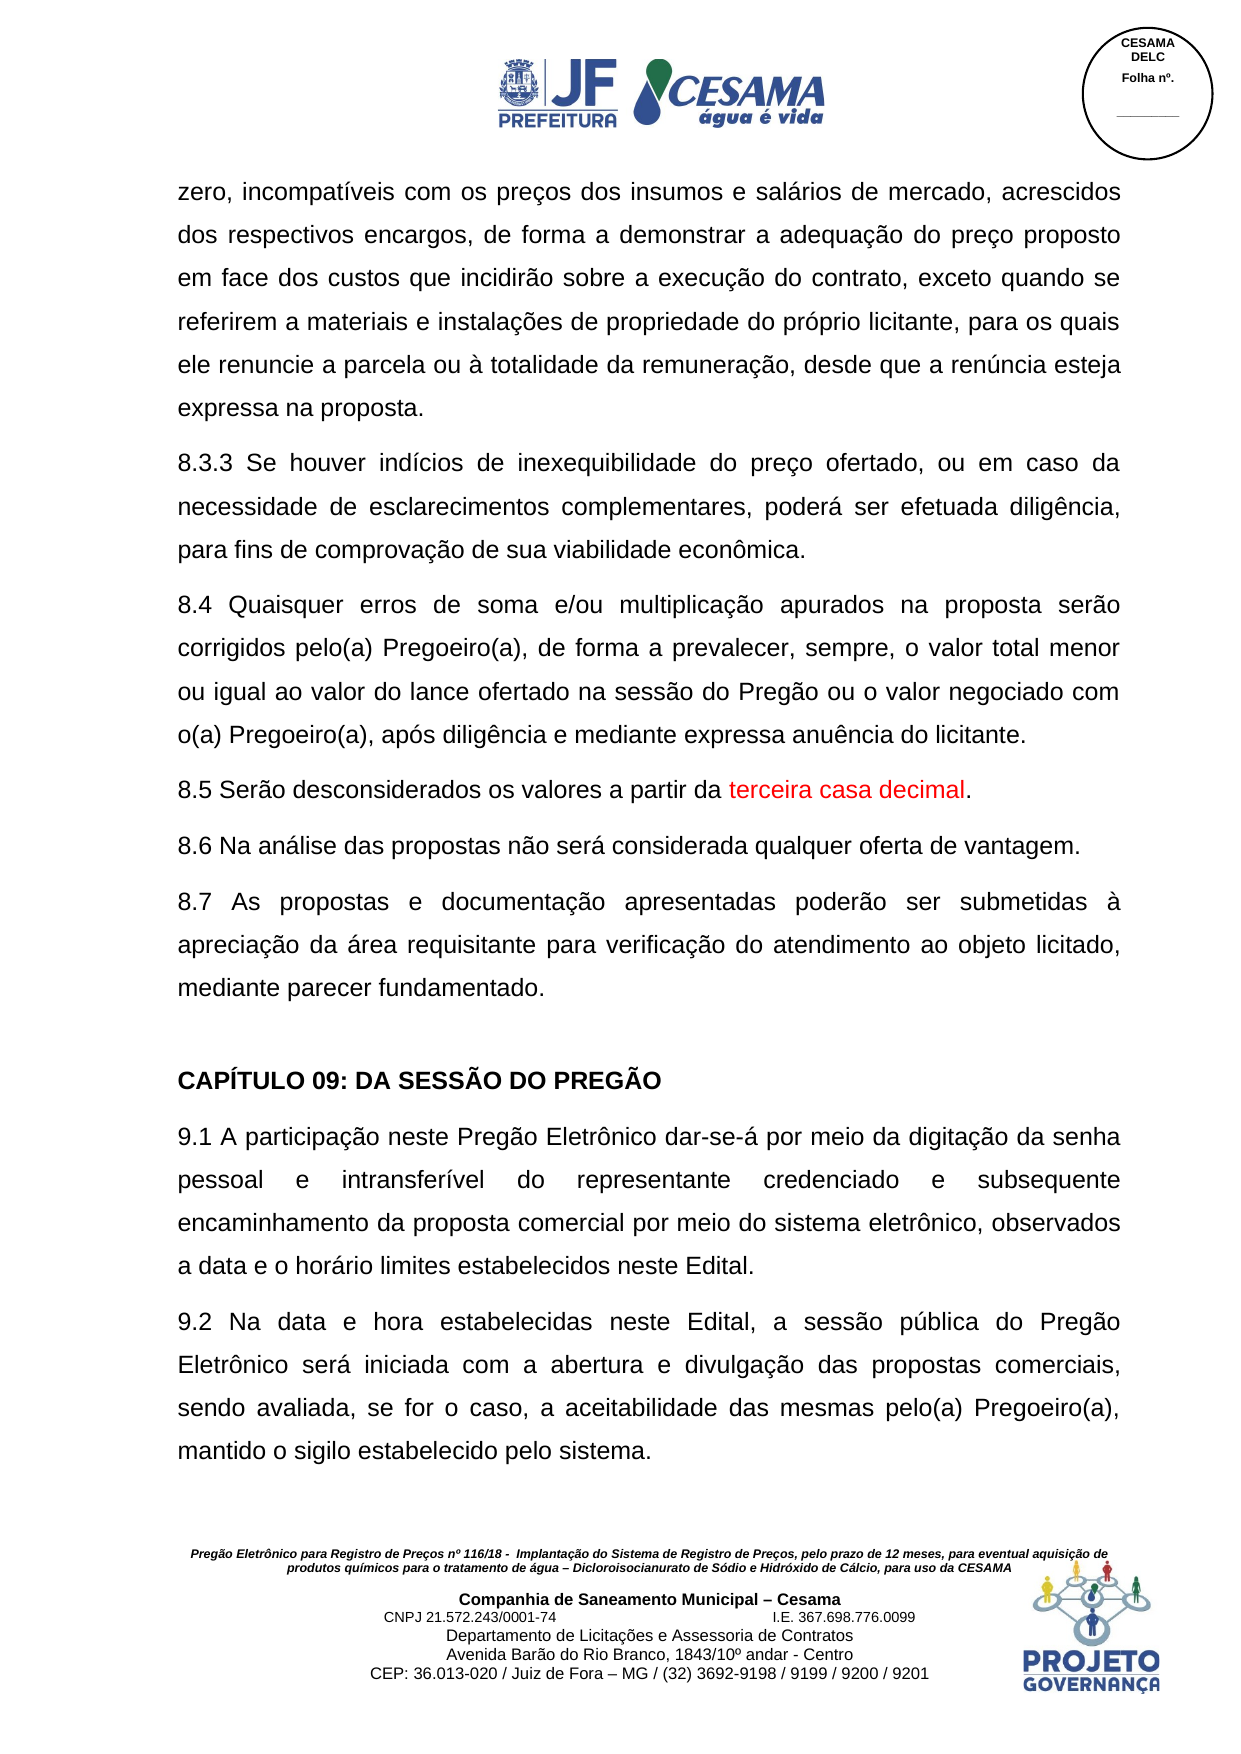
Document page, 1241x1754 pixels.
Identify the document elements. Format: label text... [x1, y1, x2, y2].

text 8.6 Na análise das propostas não será considerada qualquer oferta de vantagem. [177, 831, 1122, 860]
text 8.4 Quaisquer erros de soma e/ou multiplicação apurados na proposta serão corrigidos pelo(a) Pregoeiro(a), de forma a prevalecer, sempre, o valor total menor ou igual ao valor do lance ofertado na sessão do Pregão ou o valor negociado com o(a) Pregoeiro(a), após diligência e mediante expressa anuência do licitante. [177, 590, 1122, 748]
text 9.2 Na data e hora estabelecidas neste Edital, a sessão pública do Pregão Eletrônico será iniciada com a abertura e divulgação das propostas comerciais, sendo avaliada, se for o caso, a aceitabilidade das mesmas pelo(a) Pregoeiro(a), mantido o sigilo estabelecido pelo sistema. [177, 1307, 1122, 1465]
text 8.3.3 Se houver indícios de inexequibilidade do preço ofertado, ou em caso da necessidade de esclarecimentos complementares, poderá ser efetuada diligência, para fins de comprovação de sua viabilidade econômica. [177, 448, 1122, 563]
text 8.5 Serão desconsiderados os valores a partir da terceira casa decimal. [177, 775, 1122, 804]
text 8.7 As propostas e documentação apresentadas poderão ser submetidas à apreciação da área requisitante para verificação do atendimento ao objeto licitado, mediante parecer fundamentado. [177, 887, 1122, 1002]
picture [497, 59, 825, 128]
picture [1023, 1560, 1160, 1694]
text 9.1 A participação neste Pregão Eletrônico dar-se-á por meio da digitação da senha pessoal e intransferível do representante credenciado e subsequente encaminhamento da proposta comercial por meio do sistema eletrônico, observados a data e o horário limites estabelecidos neste Edital. [177, 1122, 1122, 1280]
text CAPÍTULO 09: DA SESSÃO DO PREGÃO [177, 1066, 1122, 1095]
